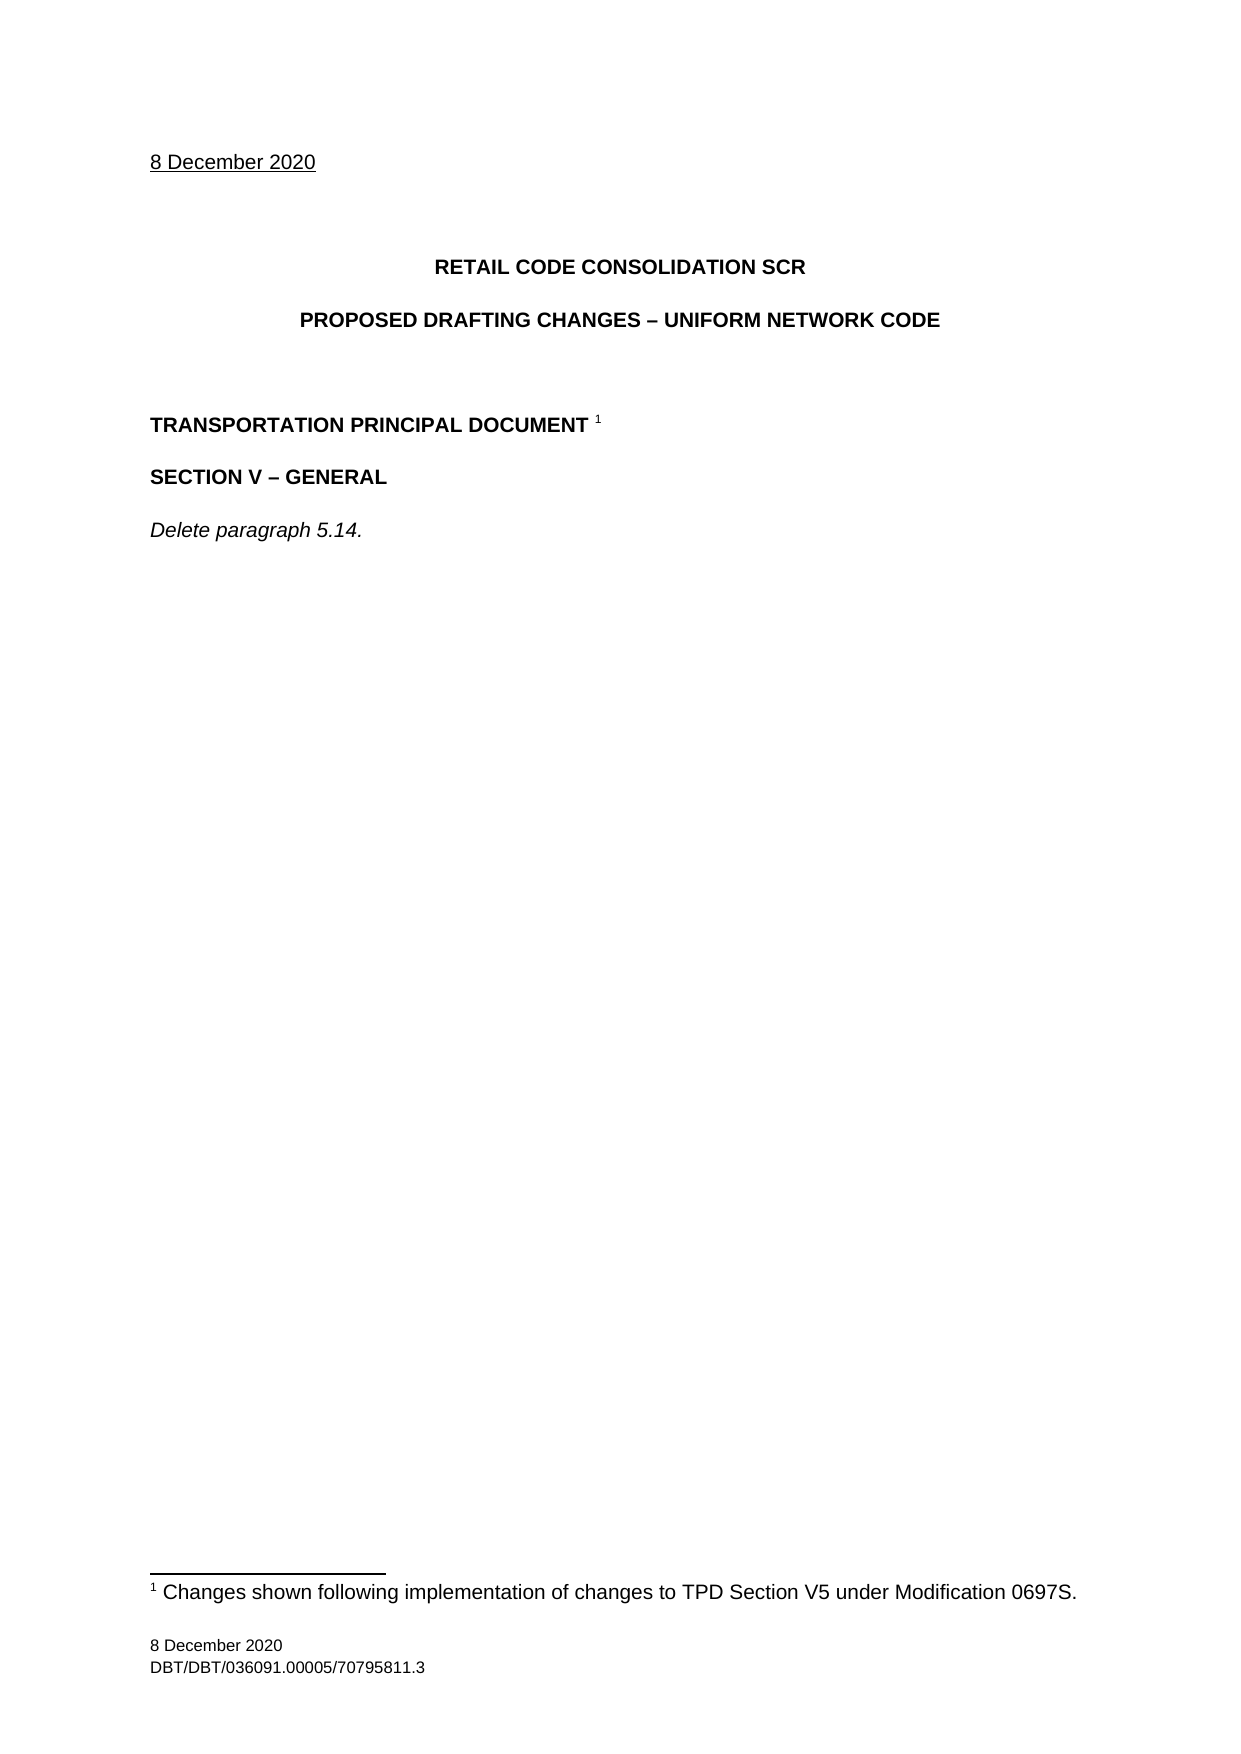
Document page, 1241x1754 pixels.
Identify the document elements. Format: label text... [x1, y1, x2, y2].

text PROPOSED DRAFTING CHANGES – UNIFORM NETWORK CODE [150, 307, 1090, 331]
text SECTION V – GENERAL [150, 465, 1090, 489]
list Delete paragraph 5.14. [150, 517, 1090, 541]
text 8 December 2020 [150, 150, 1090, 174]
text TRANSPORTATION PRINCIPAL DOCUMENT [150, 412, 1090, 436]
text RETAIL CODE CONSOLIDATION SCR [150, 255, 1090, 279]
